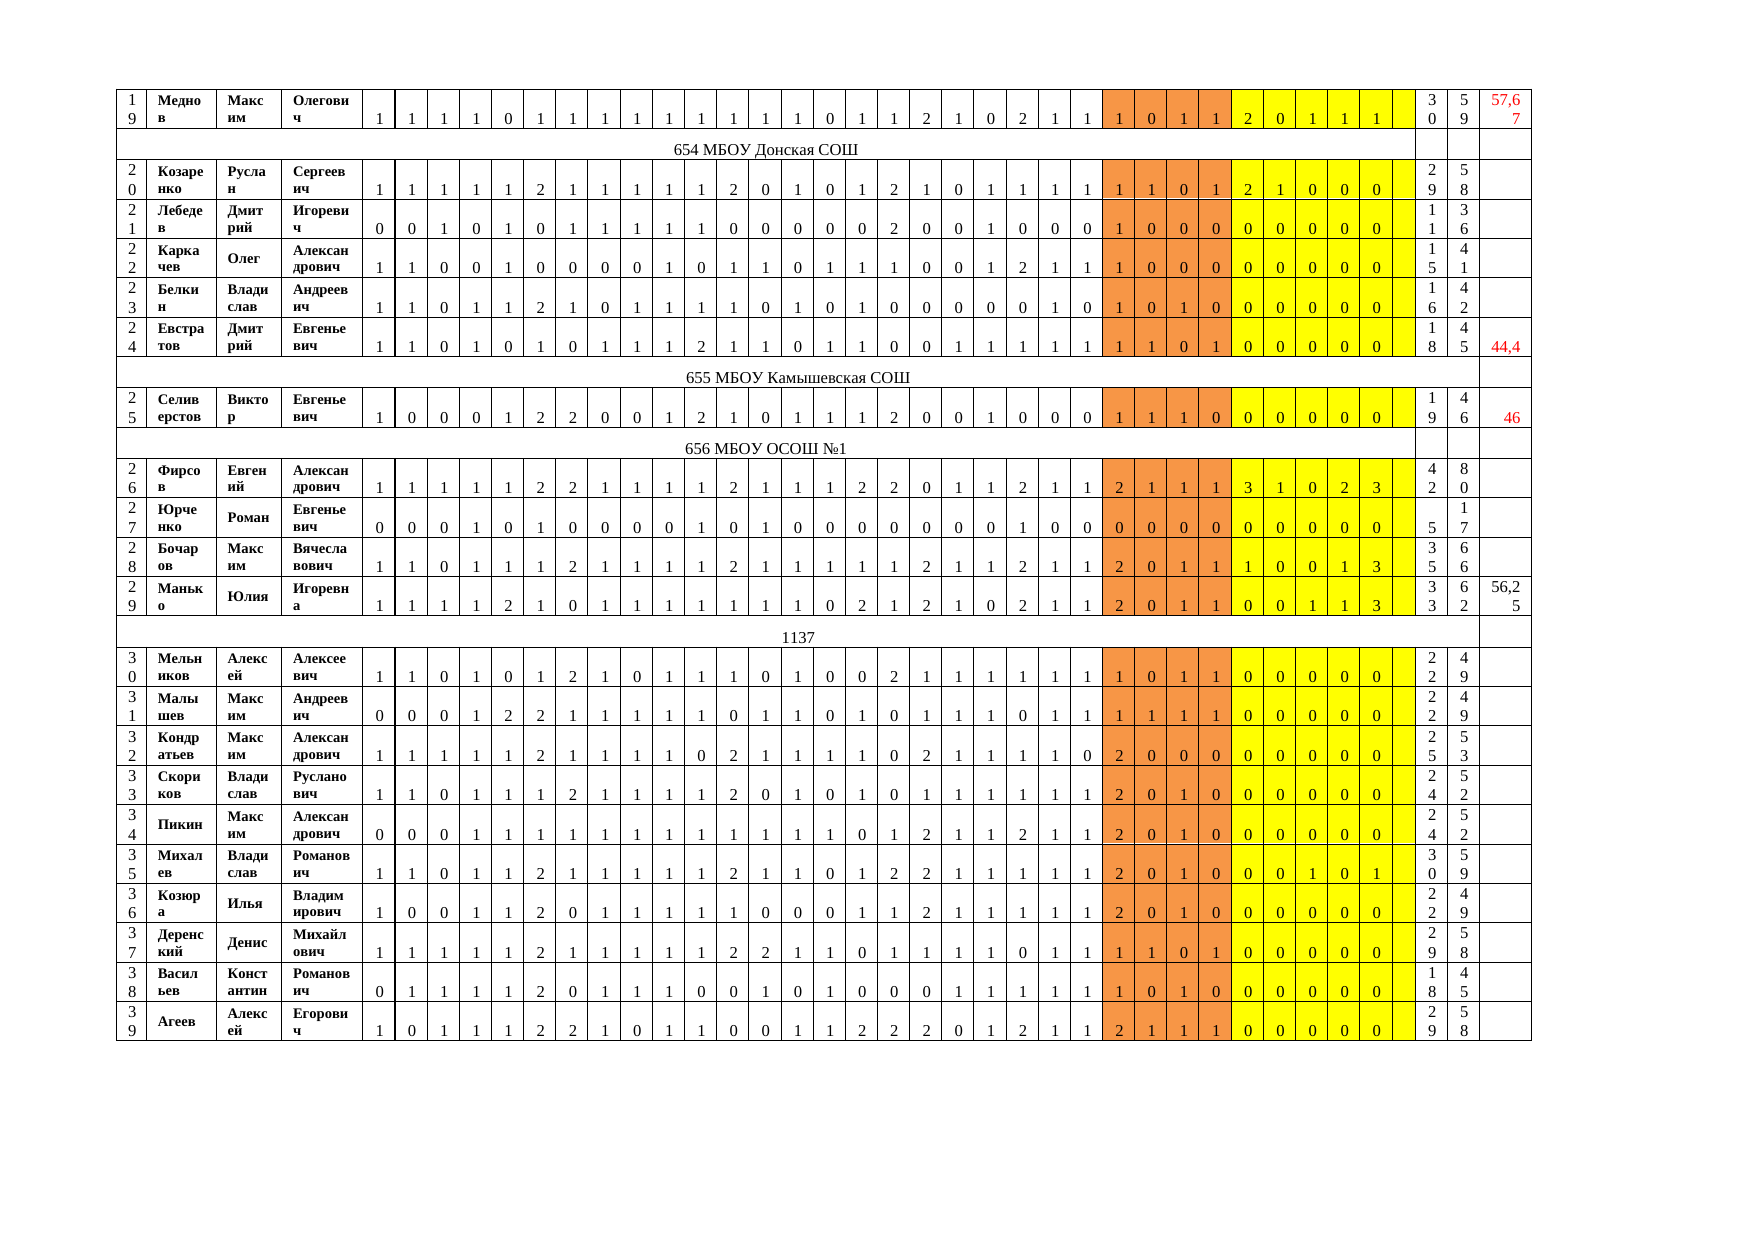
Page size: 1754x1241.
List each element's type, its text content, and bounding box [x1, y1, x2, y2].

table_cell 1 [460, 459, 491, 497]
table_cell 1 [1135, 459, 1166, 497]
table_cell 1 [1103, 200, 1134, 238]
table_cell 1 [878, 239, 909, 277]
table_cell 1 [782, 577, 813, 615]
table_cell 1 [621, 459, 652, 497]
table_cell 0 [814, 90, 845, 128]
table_cell 0 [460, 239, 491, 277]
table_cell 0 [910, 278, 941, 317]
table_cell 1 [1167, 90, 1198, 128]
table_cell 1 [782, 923, 813, 962]
table_cell 2 [1103, 805, 1134, 843]
table_cell 0 [1135, 726, 1166, 765]
table_cell 1 [1103, 278, 1134, 317]
table_cell 0 [621, 1002, 652, 1040]
table_cell 35 [117, 845, 146, 883]
table_cell 0 [492, 318, 523, 356]
table_cell Лебедев [147, 200, 216, 238]
table_cell 1 [396, 923, 427, 962]
table_cell 58 [1448, 1002, 1479, 1040]
table_cell 0 [363, 805, 394, 843]
table_cell 62 [1448, 577, 1479, 615]
table_cell 0 [1296, 805, 1327, 843]
table_cell 1 [621, 200, 652, 238]
table_cell 0 [1328, 318, 1359, 356]
table_cell 0 [878, 318, 909, 356]
table_cell 1 [974, 884, 1006, 922]
table_cell 0 [1328, 963, 1359, 1001]
table_cell [1393, 498, 1415, 537]
table_cell 1 [814, 1002, 845, 1040]
table_cell 1 [1167, 388, 1198, 427]
table_cell 0 [1328, 648, 1359, 686]
table_cell 0 [556, 318, 587, 356]
table_cell 0 [1328, 884, 1359, 922]
table_cell 0 [653, 498, 684, 537]
table_cell 29 [117, 577, 146, 615]
table_cell 2 [1103, 538, 1134, 576]
table_cell 0 [717, 498, 748, 537]
table_cell 0 [1264, 577, 1295, 615]
table_cell 1 [653, 160, 684, 198]
table_cell [1480, 766, 1531, 804]
table_cell 1 [782, 160, 813, 198]
table_cell [1393, 687, 1415, 725]
table_cell 1 [428, 90, 459, 128]
table_cell 0 [1296, 318, 1327, 356]
table_cell 1 [1199, 923, 1231, 962]
table_cell 0 [1360, 1002, 1392, 1040]
table_cell 0 [1264, 726, 1295, 765]
table_cell 0 [1264, 1002, 1295, 1040]
table_cell 31 [117, 687, 146, 725]
table_cell 0 [878, 278, 909, 317]
table_cell 0 [396, 388, 427, 427]
table_cell 1 [1007, 963, 1038, 1001]
table_cell Максим [217, 90, 281, 128]
table_cell 1 [782, 687, 813, 725]
table_cell [1393, 239, 1415, 277]
table_cell 36 [1448, 200, 1479, 238]
table_cell 0 [1007, 923, 1038, 962]
table_cell [1480, 498, 1531, 537]
table_cell 1 [460, 648, 491, 686]
table_cell 42 [1416, 459, 1447, 497]
table_cell 1 [653, 577, 684, 615]
table_cell 0 [1264, 498, 1295, 537]
table_cell 2 [1007, 90, 1038, 128]
table_cell [1393, 963, 1415, 1001]
table_cell [1393, 845, 1415, 883]
table_cell 1 [910, 648, 941, 686]
table_cell 1 [1135, 687, 1166, 725]
table_cell 0 [492, 498, 523, 537]
table_cell 0 [1264, 963, 1295, 1001]
table_cell 0 [1039, 200, 1070, 238]
table_cell 27 [117, 498, 146, 537]
table_cell 66 [1448, 538, 1479, 576]
table_cell 0 [1007, 687, 1038, 725]
table_cell 25 [117, 388, 146, 427]
table_cell 0 [621, 388, 652, 427]
table_cell 2 [524, 963, 555, 1001]
table_cell 1 [1199, 577, 1231, 615]
table_cell 1 [1360, 90, 1392, 128]
table_cell 1 [1328, 577, 1359, 615]
table_cell 1 [524, 498, 555, 537]
table_cell 1 [782, 278, 813, 317]
table_cell 2 [524, 923, 555, 962]
table_cell 1 [1167, 805, 1198, 843]
table_cell 1 [1039, 1002, 1070, 1040]
table_cell 1 [1007, 160, 1038, 198]
table_cell [1393, 726, 1415, 765]
table_cell 0 [1360, 687, 1392, 725]
table_cell 1 [653, 963, 684, 1001]
table_cell 1 [1167, 577, 1198, 615]
table_cell 1 [621, 805, 652, 843]
table_cell 1 [1103, 687, 1134, 725]
table_cell 1 [878, 884, 909, 922]
table_cell 1 [653, 1002, 684, 1040]
table_cell 2 [524, 1002, 555, 1040]
table_cell 1 [782, 845, 813, 883]
table_cell 1 [749, 538, 781, 576]
table_cell 2 [524, 388, 555, 427]
table_cell 1 [1135, 160, 1166, 198]
table_cell 1 [974, 318, 1006, 356]
table_cell 0 [1296, 963, 1327, 1001]
table_cell 0 [556, 884, 587, 922]
table_cell 1 [846, 160, 877, 198]
table_cell 1 [942, 538, 973, 576]
table_cell 2 [492, 687, 523, 725]
table_cell 1 [1167, 1002, 1198, 1040]
table_cell Владислав [217, 278, 281, 317]
table_cell 2 [556, 648, 587, 686]
table_cell 0 [1135, 200, 1166, 238]
table_cell 1 [782, 1002, 813, 1040]
table_cell 0 [1360, 648, 1392, 686]
table_cell 1 [621, 538, 652, 576]
table_cell 0 [1135, 239, 1166, 277]
table_cell [1480, 428, 1531, 458]
table_cell 2 [1103, 726, 1134, 765]
table_cell 1 [621, 963, 652, 1001]
table_cell 1 [1071, 687, 1102, 725]
table_cell 52 [1448, 805, 1479, 843]
table_cell 1 [363, 90, 394, 128]
table_cell 0 [1328, 923, 1359, 962]
table_cell 1 [974, 687, 1006, 725]
table_cell 1 [492, 160, 523, 198]
table_cell [1480, 160, 1531, 198]
table_cell 1 [460, 90, 491, 128]
table_cell 0 [1232, 200, 1263, 238]
table_cell 1 [1039, 239, 1070, 277]
table_cell 22 [117, 239, 146, 277]
table_cell 1 [1039, 805, 1070, 843]
table_cell 655 МБОУ Камышевская СОШ [117, 357, 1479, 387]
table_cell Деренский [147, 923, 216, 962]
table_cell Козюра [147, 884, 216, 922]
table_cell 1 [942, 687, 973, 725]
table_cell 0 [749, 200, 781, 238]
table_cell Евгеньевич [282, 318, 362, 356]
table_cell 0 [1232, 884, 1263, 922]
table_cell 0 [878, 687, 909, 725]
table_cell 0 [846, 923, 877, 962]
table_cell 0 [910, 963, 941, 1001]
table_cell 2 [846, 459, 877, 497]
table_cell 2 [1007, 577, 1038, 615]
table_cell 2 [524, 160, 555, 198]
table_cell 1 [363, 239, 394, 277]
table_cell 24 [1416, 805, 1447, 843]
table_cell 1 [782, 766, 813, 804]
table_cell 0 [1199, 805, 1231, 843]
table_cell 22 [1416, 648, 1447, 686]
table_cell 0 [749, 766, 781, 804]
table_cell 0 [524, 200, 555, 238]
table_cell 0 [428, 687, 459, 725]
table_cell 1 [685, 766, 716, 804]
table_cell 1 [653, 648, 684, 686]
table_cell 1 [1167, 884, 1198, 922]
table_cell 0 [1264, 90, 1295, 128]
table_cell 49 [1448, 648, 1479, 686]
table_cell 0 [1264, 388, 1295, 427]
table_cell Александрович [282, 239, 362, 277]
table_cell 1 [1071, 884, 1102, 922]
table_cell Андреевич [282, 687, 362, 725]
table_cell 1 [685, 687, 716, 725]
table_cell 1 [588, 963, 620, 1001]
table_cell [1448, 129, 1479, 159]
table_cell 0 [1135, 845, 1166, 883]
table_cell 1 [878, 923, 909, 962]
table_cell 0 [1232, 963, 1263, 1001]
table_cell 0 [1135, 498, 1166, 537]
table_cell 1 [1071, 90, 1102, 128]
table_cell 0 [685, 239, 716, 277]
table_cell 0 [1232, 845, 1263, 883]
table_cell 0 [1071, 388, 1102, 427]
table_cell 0 [1328, 239, 1359, 277]
table_cell [1480, 239, 1531, 277]
table_cell 1 [782, 459, 813, 497]
table_cell 1 [396, 963, 427, 1001]
table_cell 2 [910, 805, 941, 843]
table_cell 1 [1167, 963, 1198, 1001]
table_cell 1 [428, 923, 459, 962]
table_cell 1 [588, 1002, 620, 1040]
table_cell 1 [621, 318, 652, 356]
table_cell 1 [846, 845, 877, 883]
table_cell 2 [524, 845, 555, 883]
table_cell [1480, 538, 1531, 576]
table_cell Мельников [147, 648, 216, 686]
table_cell 1 [1135, 318, 1166, 356]
table_cell 1 [1071, 318, 1102, 356]
table_cell 0 [1135, 805, 1166, 843]
table_cell 1 [1199, 648, 1231, 686]
table_cell 0 [1071, 200, 1102, 238]
table_cell 1 [460, 963, 491, 1001]
table_cell 1 [974, 538, 1006, 576]
table_cell 45 [1448, 318, 1479, 356]
table_cell 1 [1071, 963, 1102, 1001]
table_cell Сергеевич [282, 160, 362, 198]
table_cell 1 [556, 726, 587, 765]
table_cell 0 [396, 1002, 427, 1040]
table_cell 0 [1232, 648, 1263, 686]
table_cell 0 [363, 963, 394, 1001]
table_cell 1 [1039, 459, 1070, 497]
table_cell 1 [1071, 160, 1102, 198]
table_cell 2 [846, 577, 877, 615]
table_cell 1 [717, 388, 748, 427]
table_cell 1 [621, 278, 652, 317]
table_cell 0 [460, 388, 491, 427]
table_cell 1 [492, 538, 523, 576]
table_cell 1 [782, 726, 813, 765]
table_cell 1 [588, 538, 620, 576]
table_cell 1 [1071, 577, 1102, 615]
table_cell 2 [878, 160, 909, 198]
table_cell 2 [910, 726, 941, 765]
table_cell [1393, 200, 1415, 238]
table_cell 0 [1167, 726, 1198, 765]
table_cell 36 [117, 884, 146, 922]
table_cell 1 [1296, 577, 1327, 615]
table_cell 0 [1167, 318, 1198, 356]
table_cell 0 [1360, 160, 1392, 198]
table_cell 1 [1167, 538, 1198, 576]
table_cell 0 [717, 687, 748, 725]
table_cell 1 [749, 577, 781, 615]
table_cell 1 [974, 766, 1006, 804]
table_cell 1 [749, 459, 781, 497]
table_cell 1 [814, 239, 845, 277]
table_cell 1 [814, 318, 845, 356]
table_cell 0 [1135, 648, 1166, 686]
table_cell Михайлович [282, 923, 362, 962]
table_cell 0 [1199, 498, 1231, 537]
table_cell 24 [117, 318, 146, 356]
table_cell 2 [878, 648, 909, 686]
table_cell 1 [846, 538, 877, 576]
table_cell 1 [363, 845, 394, 883]
table_cell 0 [717, 963, 748, 1001]
table_cell 1 [1103, 923, 1134, 962]
table_cell 1 [1007, 318, 1038, 356]
table_cell 1 [1007, 766, 1038, 804]
table_cell Юлия [217, 577, 281, 615]
table_cell Козаренко [147, 160, 216, 198]
table_cell 0 [1296, 766, 1327, 804]
table_cell 0 [814, 845, 845, 883]
table_cell 1 [685, 1002, 716, 1040]
table_cell 1 [524, 805, 555, 843]
table_cell 1 [588, 884, 620, 922]
table_cell 3 [1360, 459, 1392, 497]
table_cell 0 [396, 884, 427, 922]
table_cell 21 [117, 200, 146, 238]
table_cell 1 [588, 687, 620, 725]
table_cell 0 [1007, 388, 1038, 427]
table_cell 1 [1296, 845, 1327, 883]
table_cell 2 [717, 459, 748, 497]
table_cell 1 [878, 577, 909, 615]
table_cell 1 [428, 577, 459, 615]
table_cell 1 [460, 160, 491, 198]
table_cell 1 [910, 766, 941, 804]
table_cell 0 [1167, 160, 1198, 198]
table_cell 0 [428, 884, 459, 922]
table_cell 2 [717, 923, 748, 962]
table_cell 1 [621, 766, 652, 804]
table_cell 1 [685, 90, 716, 128]
table_cell 0 [1199, 766, 1231, 804]
table_cell 1 [460, 577, 491, 615]
table_cell 0 [1328, 388, 1359, 427]
table_cell 1 [460, 318, 491, 356]
table_cell 0 [1296, 160, 1327, 198]
table_cell Роман [217, 498, 281, 537]
table_cell 1 [749, 498, 781, 537]
table_cell 0 [942, 278, 973, 317]
table_cell 2 [556, 388, 587, 427]
table_cell 0 [428, 498, 459, 537]
table_cell 1 [942, 726, 973, 765]
table_cell 0 [1232, 239, 1263, 277]
table_cell 0 [1296, 498, 1327, 537]
table_cell 0 [1328, 160, 1359, 198]
table_cell 0 [1167, 923, 1198, 962]
table_cell 0 [1328, 498, 1359, 537]
table_cell 1 [524, 90, 555, 128]
table_cell 1 [1103, 239, 1134, 277]
table_cell 0 [1071, 278, 1102, 317]
table_cell [1480, 963, 1531, 1001]
table_cell 0 [1232, 318, 1263, 356]
table_cell 1 [492, 388, 523, 427]
table_cell 0 [846, 200, 877, 238]
table_cell 0 [1296, 648, 1327, 686]
table_cell 0 [428, 318, 459, 356]
table_cell 1 [717, 884, 748, 922]
table_cell 1 [492, 805, 523, 843]
table_cell 1 [942, 805, 973, 843]
table_cell 0 [942, 1002, 973, 1040]
table_cell [1480, 459, 1531, 497]
table_cell 0 [685, 726, 716, 765]
table_cell [1480, 616, 1531, 647]
table_cell 1 [524, 318, 555, 356]
table_cell 59 [1448, 90, 1479, 128]
table_cell [1480, 884, 1531, 922]
table_cell [1393, 923, 1415, 962]
table_cell 0 [1167, 498, 1198, 537]
table_cell 0 [1296, 687, 1327, 725]
table_cell 3 [1232, 459, 1263, 497]
table_cell [1480, 278, 1531, 317]
table_cell 1 [621, 90, 652, 128]
table_cell 0 [1264, 766, 1295, 804]
table_cell 2 [1103, 845, 1134, 883]
table_cell 2 [1328, 459, 1359, 497]
table_cell 1 [1296, 90, 1327, 128]
table_cell 0 [910, 318, 941, 356]
table_cell 0 [588, 239, 620, 277]
table_cell 1 [653, 318, 684, 356]
table_cell 2 [1007, 239, 1038, 277]
table_cell 0 [749, 160, 781, 198]
table_cell 0 [1135, 884, 1166, 922]
table_cell 1 [588, 90, 620, 128]
table_cell 1 [653, 239, 684, 277]
table_cell Максим [217, 538, 281, 576]
table_cell 0 [1264, 805, 1295, 843]
table_cell 1 [428, 1002, 459, 1040]
table_cell [1393, 160, 1415, 198]
table_cell 0 [910, 200, 941, 238]
table_cell 1 [1071, 845, 1102, 883]
table_cell 5 [1416, 498, 1447, 537]
table_cell 1 [653, 90, 684, 128]
table_cell 30 [1416, 90, 1447, 128]
table_cell 1 [1071, 805, 1102, 843]
table_cell 1 [621, 577, 652, 615]
table_cell 1 [1039, 648, 1070, 686]
table_cell 1 [1232, 538, 1263, 576]
table_cell 1 [363, 278, 394, 317]
table_cell 1 [556, 90, 587, 128]
table_cell 0 [1296, 200, 1327, 238]
table_cell 0 [1232, 1002, 1263, 1040]
table_cell 1 [363, 648, 394, 686]
table_cell 1 [396, 845, 427, 883]
table_cell 1 [460, 766, 491, 804]
table_cell 2 [1007, 538, 1038, 576]
table_cell 0 [1264, 884, 1295, 922]
table_cell 0 [1264, 538, 1295, 576]
table_cell 1 [846, 766, 877, 804]
table_cell [1480, 1002, 1531, 1040]
table_cell 0 [1264, 239, 1295, 277]
table_cell 0 [1296, 459, 1327, 497]
table_cell 0 [749, 1002, 781, 1040]
table_cell 0 [492, 648, 523, 686]
table_cell 0 [621, 239, 652, 277]
table_cell 0 [814, 498, 845, 537]
table_cell 1 [621, 687, 652, 725]
table_cell 0 [1232, 805, 1263, 843]
table_cell [1393, 278, 1415, 317]
table_cell Меднов [147, 90, 216, 128]
table_cell 1 [524, 538, 555, 576]
table_cell 2 [717, 845, 748, 883]
table_cell 1 [685, 648, 716, 686]
table_cell 1 [492, 845, 523, 883]
table_cell 1 [942, 648, 973, 686]
table_cell Владислав [217, 845, 281, 883]
table_cell 1 [685, 278, 716, 317]
table_cell 1 [588, 726, 620, 765]
table_cell 0 [556, 498, 587, 537]
table_cell 20 [117, 160, 146, 198]
table_cell 1 [1103, 388, 1134, 427]
table_cell 1 [846, 90, 877, 128]
table_cell 1 [1264, 160, 1295, 198]
table_cell 1 [749, 805, 781, 843]
table_cell 1 [1360, 845, 1392, 883]
table_cell 1 [363, 726, 394, 765]
table_cell 0 [363, 687, 394, 725]
table_cell 0 [1328, 200, 1359, 238]
table_cell 1 [588, 648, 620, 686]
table_cell 2 [878, 459, 909, 497]
table_cell 1 [942, 577, 973, 615]
table_cell 0 [588, 278, 620, 317]
table_cell 0 [1232, 766, 1263, 804]
table_cell 0 [1232, 923, 1263, 962]
table_cell 0 [910, 239, 941, 277]
table_cell 0 [1007, 278, 1038, 317]
table_cell 1 [653, 687, 684, 725]
table_cell 0 [428, 648, 459, 686]
table_cell 1 [942, 884, 973, 922]
table_cell 2 [524, 687, 555, 725]
table_cell 0 [1296, 388, 1327, 427]
table_cell [1480, 726, 1531, 765]
table_cell 0 [428, 278, 459, 317]
table_cell 1 [588, 160, 620, 198]
table_cell 2 [878, 388, 909, 427]
table_cell 1 [556, 278, 587, 317]
table_cell 1 [1039, 318, 1070, 356]
table_cell Денис [217, 923, 281, 962]
table_cell 0 [1296, 239, 1327, 277]
table_cell 18 [1416, 318, 1447, 356]
table_cell 35 [1416, 538, 1447, 576]
table_cell Евгений [217, 459, 281, 497]
table_cell 0 [782, 318, 813, 356]
table_cell 57,67 [1480, 90, 1531, 128]
table_cell Константин [217, 963, 281, 1001]
table_cell 1 [588, 318, 620, 356]
table_cell 1 [524, 577, 555, 615]
table_cell 1 [1167, 278, 1198, 317]
table_cell 0 [1360, 278, 1392, 317]
table_cell 2 [717, 726, 748, 765]
table_cell 1 [942, 90, 973, 128]
table_cell 29 [1416, 923, 1447, 962]
table_cell 46 [1480, 388, 1531, 427]
table_cell 0 [1296, 726, 1327, 765]
table_cell [1393, 766, 1415, 804]
table_cell 1 [428, 200, 459, 238]
table_cell 0 [1007, 200, 1038, 238]
table_cell 1 [363, 1002, 394, 1040]
table_cell Вячеславович [282, 538, 362, 576]
table_cell 1 [460, 498, 491, 537]
table_cell 1 [653, 278, 684, 317]
table_cell 0 [1296, 884, 1327, 922]
table_cell 1 [1039, 884, 1070, 922]
table_cell 1 [685, 577, 716, 615]
table_cell 0 [1232, 687, 1263, 725]
table_cell 1 [974, 239, 1006, 277]
table_cell Игоревич [282, 200, 362, 238]
table_cell 0 [942, 200, 973, 238]
table_cell 0 [1328, 1002, 1359, 1040]
table_cell 1 [653, 388, 684, 427]
table_cell 1 [653, 459, 684, 497]
table_cell 1 [685, 845, 716, 883]
table_cell Александрович [282, 726, 362, 765]
table_cell 22 [1416, 884, 1447, 922]
table_cell 1 [685, 805, 716, 843]
table_cell 1 [1199, 318, 1231, 356]
table_cell 2 [1007, 805, 1038, 843]
table_cell 0 [878, 726, 909, 765]
table_cell 38 [117, 963, 146, 1001]
table_cell 0 [1328, 805, 1359, 843]
table_cell 0 [878, 766, 909, 804]
table_cell 0 [1264, 318, 1295, 356]
table_cell 46 [1448, 388, 1479, 427]
table_cell 0 [1264, 200, 1295, 238]
table_cell 0 [1199, 388, 1231, 427]
table_cell 1 [717, 90, 748, 128]
table_cell 0 [814, 160, 845, 198]
table_cell 1 [717, 805, 748, 843]
table_cell 1 [1199, 459, 1231, 497]
table_cell 1 [396, 278, 427, 317]
table_cell 0 [1264, 687, 1295, 725]
table_cell 1 [396, 766, 427, 804]
table_cell 0 [1296, 923, 1327, 962]
table_cell 2 [878, 200, 909, 238]
table_cell Скориков [147, 766, 216, 804]
table_cell 0 [974, 278, 1006, 317]
table_cell 1 [1103, 963, 1134, 1001]
table_cell 1 [363, 923, 394, 962]
table_cell [1393, 884, 1415, 922]
table_cell 49 [1448, 884, 1479, 922]
table_cell 1 [1039, 90, 1070, 128]
table_cell 0 [782, 200, 813, 238]
table_cell 2 [910, 1002, 941, 1040]
table_cell 1 [588, 577, 620, 615]
table_cell 0 [1232, 388, 1263, 427]
table_cell 2 [1103, 577, 1134, 615]
table_cell 0 [1039, 498, 1070, 537]
table_cell 1 [685, 160, 716, 198]
table_cell 1 [974, 1002, 1006, 1040]
table_cell Максим [217, 687, 281, 725]
table_cell Кондратьев [147, 726, 216, 765]
table_cell 0 [814, 648, 845, 686]
table_cell 1 [588, 766, 620, 804]
table_cell 656 МБОУ ОСОШ №1 [117, 428, 1415, 458]
table_cell 1 [1167, 459, 1198, 497]
table_cell 1 [556, 923, 587, 962]
table_cell 0 [621, 498, 652, 537]
table_cell 1 [1071, 538, 1102, 576]
table_cell 0 [846, 805, 877, 843]
table_cell Пикин [147, 805, 216, 843]
table_cell 0 [942, 498, 973, 537]
table_cell 1 [1007, 726, 1038, 765]
table_cell [1480, 805, 1531, 843]
table_cell 44,4 [1480, 318, 1531, 356]
table_cell Олегович [282, 90, 362, 128]
table_cell 1 [396, 318, 427, 356]
table_cell 0 [1264, 923, 1295, 962]
table_cell 1 [942, 923, 973, 962]
table_cell 1 [782, 805, 813, 843]
table_cell 0 [974, 577, 1006, 615]
table_cell 33 [1416, 577, 1447, 615]
table_cell 1 [1039, 963, 1070, 1001]
table_cell 2 [749, 923, 781, 962]
table_cell 0 [588, 498, 620, 537]
table_cell 1 [878, 805, 909, 843]
table_cell 22 [1416, 687, 1447, 725]
table_cell Манько [147, 577, 216, 615]
table_cell Романович [282, 845, 362, 883]
table_cell 1 [846, 388, 877, 427]
table_cell 49 [1448, 687, 1479, 725]
table_cell 1 [974, 388, 1006, 427]
table_cell 1 [749, 318, 781, 356]
table_cell 1 [685, 498, 716, 537]
table_cell 0 [1199, 726, 1231, 765]
table_cell 1 [492, 726, 523, 765]
table_cell 42 [1448, 278, 1479, 317]
table_cell 0 [878, 963, 909, 1001]
table_cell 1 [974, 923, 1006, 962]
table_cell 2 [685, 388, 716, 427]
table_cell 1 [814, 726, 845, 765]
table_cell 0 [749, 388, 781, 427]
table_cell 58 [1448, 923, 1479, 962]
table_cell 30 [117, 648, 146, 686]
table_cell 0 [814, 884, 845, 922]
table_cell Евгеньевич [282, 388, 362, 427]
table_cell [1416, 428, 1447, 458]
table_cell 2 [878, 1002, 909, 1040]
table_cell 2 [910, 884, 941, 922]
table_cell 2 [556, 459, 587, 497]
table_cell 0 [428, 239, 459, 277]
table_cell 1 [524, 766, 555, 804]
table_cell Евгеньевич [282, 498, 362, 537]
table_cell 1 [1199, 160, 1231, 198]
table_cell 1 [621, 160, 652, 198]
table_cell 1 [974, 648, 1006, 686]
table_cell 1 [588, 923, 620, 962]
table_cell 19 [1416, 388, 1447, 427]
table_cell 1 [1167, 766, 1198, 804]
table_cell 1 [1039, 577, 1070, 615]
table_cell 0 [621, 648, 652, 686]
table_cell 1 [749, 239, 781, 277]
table_cell 33 [117, 766, 146, 804]
table_cell 1 [814, 388, 845, 427]
table_cell 1 [685, 884, 716, 922]
table_cell 59 [1448, 845, 1479, 883]
table_cell 0 [428, 805, 459, 843]
table_cell 1 [363, 577, 394, 615]
table_cell 1 [1328, 90, 1359, 128]
table_cell 1 [1103, 318, 1134, 356]
table_cell 0 [460, 200, 491, 238]
table_cell Фирсов [147, 459, 216, 497]
table_cell Дмитрий [217, 318, 281, 356]
table_cell 19 [117, 90, 146, 128]
table_cell 1 [492, 200, 523, 238]
table_cell 0 [782, 498, 813, 537]
table_cell 1 [621, 884, 652, 922]
table_cell 1 [653, 845, 684, 883]
table_cell 1 [492, 884, 523, 922]
table_cell Илья [217, 884, 281, 922]
table_cell 0 [1135, 963, 1166, 1001]
table_cell 1 [621, 845, 652, 883]
table_cell 53 [1448, 726, 1479, 765]
table_cell 1 [1007, 648, 1038, 686]
table_cell 2 [524, 726, 555, 765]
table_cell 1 [1103, 90, 1134, 128]
table_cell 1 [556, 160, 587, 198]
table_cell [1393, 388, 1415, 427]
table_cell 1137 [117, 616, 1479, 647]
table_cell 1 [814, 459, 845, 497]
table_cell 1 [814, 923, 845, 962]
table_cell 1 [910, 160, 941, 198]
table_cell [1480, 648, 1531, 686]
table_cell 2 [910, 845, 941, 883]
table_cell 1 [942, 318, 973, 356]
table_cell 1 [1167, 845, 1198, 883]
table_cell 1 [1071, 648, 1102, 686]
table_cell 1 [1071, 766, 1102, 804]
table_cell 1 [492, 923, 523, 962]
table_cell 2 [1007, 459, 1038, 497]
table_cell 1 [782, 538, 813, 576]
table_cell 1 [942, 963, 973, 1001]
table_cell 0 [1135, 577, 1166, 615]
table_cell 37 [117, 923, 146, 962]
table_cell 0 [1296, 538, 1327, 576]
table_cell 24 [1416, 766, 1447, 804]
table_cell 1 [460, 726, 491, 765]
table_cell 1 [363, 160, 394, 198]
table_cell 0 [1328, 845, 1359, 883]
table_cell 23 [117, 278, 146, 317]
table_cell 1 [653, 805, 684, 843]
table_cell 0 [910, 498, 941, 537]
table_cell 0 [782, 239, 813, 277]
table_cell 58 [1448, 160, 1479, 198]
table_cell 0 [878, 498, 909, 537]
table_cell 1 [878, 90, 909, 128]
table_cell [1393, 318, 1415, 356]
table_cell 80 [1448, 459, 1479, 497]
table_cell 1 [653, 884, 684, 922]
table_cell Владислав [217, 766, 281, 804]
table_cell 0 [396, 687, 427, 725]
table_cell 1 [942, 459, 973, 497]
table_cell 1 [846, 884, 877, 922]
table_cell Андреевич [282, 278, 362, 317]
table_cell 1 [1199, 1002, 1231, 1040]
table_cell [1393, 538, 1415, 576]
table_cell 0 [428, 388, 459, 427]
table_cell 0 [846, 963, 877, 1001]
table_cell [1393, 648, 1415, 686]
table_cell 1 [492, 766, 523, 804]
table_cell Игоревна [282, 577, 362, 615]
table_cell 0 [556, 963, 587, 1001]
table_cell 0 [1264, 648, 1295, 686]
table_cell 18 [1416, 963, 1447, 1001]
table_cell 0 [1296, 278, 1327, 317]
table_cell 1 [685, 200, 716, 238]
table_cell 1 [749, 687, 781, 725]
table_cell 1 [1007, 884, 1038, 922]
table_cell 1 [653, 538, 684, 576]
table_cell [1393, 90, 1415, 128]
table_cell 0 [428, 538, 459, 576]
table_cell 2 [878, 845, 909, 883]
table_cell 1 [653, 726, 684, 765]
table_cell Каркачев [147, 239, 216, 277]
table_cell 0 [814, 200, 845, 238]
table_cell 1 [1039, 923, 1070, 962]
table_cell 16 [1416, 278, 1447, 317]
table_cell 1 [910, 687, 941, 725]
table_cell 0 [1167, 239, 1198, 277]
table_cell 0 [1328, 726, 1359, 765]
table_cell Бочаров [147, 538, 216, 576]
table_cell 1 [460, 538, 491, 576]
table_cell 1 [460, 845, 491, 883]
table_cell 1 [428, 963, 459, 1001]
table_cell 0 [428, 845, 459, 883]
table_cell 0 [782, 963, 813, 1001]
table_cell 1 [717, 239, 748, 277]
table_cell [1480, 357, 1531, 387]
table_cell 1 [878, 538, 909, 576]
table_cell 0 [1360, 200, 1392, 238]
table_cell 1 [396, 648, 427, 686]
table_cell 1 [685, 923, 716, 962]
table_cell 1 [428, 726, 459, 765]
table_cell 0 [910, 388, 941, 427]
table_cell 1 [1167, 687, 1198, 725]
table_cell 2 [1103, 1002, 1134, 1040]
table_cell 0 [1232, 278, 1263, 317]
table_cell 15 [1416, 239, 1447, 277]
table_cell 1 [974, 459, 1006, 497]
table_cell 2 [846, 1002, 877, 1040]
table_cell 1 [653, 200, 684, 238]
table_cell 1 [363, 459, 394, 497]
table_cell 17 [1448, 498, 1479, 537]
table_cell 1 [588, 845, 620, 883]
table_cell 1 [1039, 726, 1070, 765]
table_cell 1 [524, 648, 555, 686]
table_cell 32 [117, 726, 146, 765]
table_cell Дмитрий [217, 200, 281, 238]
table_cell 1 [1039, 278, 1070, 317]
table_cell 0 [428, 766, 459, 804]
table_cell 2 [1103, 884, 1134, 922]
table_cell 1 [363, 884, 394, 922]
table_cell [1393, 577, 1415, 615]
table_cell 0 [910, 459, 941, 497]
table_cell 1 [556, 200, 587, 238]
table_cell 1 [396, 459, 427, 497]
table_cell 0 [396, 200, 427, 238]
table_cell Александрович [282, 805, 362, 843]
table_cell 1 [749, 845, 781, 883]
table_cell 0 [556, 577, 587, 615]
table_cell 1 [556, 687, 587, 725]
table_cell 0 [1360, 388, 1392, 427]
table_cell Виктор [217, 388, 281, 427]
table_cell 2 [1103, 459, 1134, 497]
table_cell 1 [685, 459, 716, 497]
table_cell 2 [910, 577, 941, 615]
table_cell 1 [1328, 538, 1359, 576]
table_cell 2 [556, 1002, 587, 1040]
table_cell Юрченко [147, 498, 216, 537]
table_cell Агеев [147, 1002, 216, 1040]
table_cell 1 [974, 200, 1006, 238]
table_cell 2 [1007, 1002, 1038, 1040]
table_cell 28 [117, 538, 146, 576]
table_cell 0 [1199, 963, 1231, 1001]
table_cell 0 [1360, 766, 1392, 804]
table_cell 1 [363, 538, 394, 576]
table_cell 25 [1416, 726, 1447, 765]
table_cell 1 [749, 90, 781, 128]
table_cell 1 [1007, 845, 1038, 883]
table_cell 2 [556, 538, 587, 576]
table_cell 0 [524, 239, 555, 277]
table_cell 0 [942, 160, 973, 198]
table_cell 1 [363, 766, 394, 804]
table_cell 41 [1448, 239, 1479, 277]
table_cell [1393, 459, 1415, 497]
table_cell 1 [653, 923, 684, 962]
table_cell 0 [396, 498, 427, 537]
table_cell 1 [814, 963, 845, 1001]
table_cell 56,25 [1480, 577, 1531, 615]
table_cell 1 [974, 963, 1006, 1001]
table_cell 29 [1416, 1002, 1447, 1040]
table_cell Алексей [217, 648, 281, 686]
table_cell 1 [814, 805, 845, 843]
table_cell 0 [814, 687, 845, 725]
table_cell 1 [1039, 538, 1070, 576]
table_cell 1 [1199, 90, 1231, 128]
table_cell 0 [1232, 726, 1263, 765]
table_cell 0 [1199, 278, 1231, 317]
table_cell 2 [492, 577, 523, 615]
table_cell 1 [942, 766, 973, 804]
table_cell 29 [1416, 160, 1447, 198]
table_cell 1 [363, 388, 394, 427]
table_cell 1 [1103, 648, 1134, 686]
table_cell 1 [814, 538, 845, 576]
table_cell Селиверстов [147, 388, 216, 427]
table_cell 1 [717, 278, 748, 317]
table_cell 0 [814, 278, 845, 317]
table_cell 0 [814, 577, 845, 615]
table_cell 1 [1135, 388, 1166, 427]
table_cell Романович [282, 963, 362, 1001]
table_cell 0 [717, 200, 748, 238]
table_cell Олег [217, 239, 281, 277]
table_cell [1448, 428, 1479, 458]
table_cell [1480, 923, 1531, 962]
table_cell 1 [1135, 1002, 1166, 1040]
table_cell 0 [492, 90, 523, 128]
table_cell 2 [556, 766, 587, 804]
table_cell 0 [749, 884, 781, 922]
table_cell 0 [1103, 498, 1134, 537]
table_cell 0 [846, 648, 877, 686]
table_cell 0 [556, 239, 587, 277]
table_cell Максим [217, 805, 281, 843]
table_cell 34 [117, 805, 146, 843]
table_cell 1 [363, 318, 394, 356]
table_cell 1 [685, 538, 716, 576]
table_cell 1 [588, 805, 620, 843]
table_cell 45 [1448, 963, 1479, 1001]
table_cell 0 [1264, 845, 1295, 883]
table_cell Васильев [147, 963, 216, 1001]
table_cell 0 [1039, 388, 1070, 427]
table_cell 39 [117, 1002, 146, 1040]
table_cell 1 [749, 963, 781, 1001]
table_cell 0 [1360, 726, 1392, 765]
table_cell 1 [396, 577, 427, 615]
table_cell 2 [717, 766, 748, 804]
table_cell 1 [428, 160, 459, 198]
table_cell 0 [1199, 239, 1231, 277]
table_cell 1 [460, 687, 491, 725]
table_cell 1 [396, 726, 427, 765]
table_cell 1 [460, 278, 491, 317]
table_cell Малышев [147, 687, 216, 725]
table_cell Алексеевич [282, 648, 362, 686]
table_cell 0 [974, 90, 1006, 128]
table_cell 0 [1328, 766, 1359, 804]
table_cell 1 [1167, 648, 1198, 686]
table_cell 0 [1135, 90, 1166, 128]
table_cell 1 [1071, 1002, 1102, 1040]
table_cell 1 [396, 538, 427, 576]
table_cell 654 МБОУ Донская СОШ [117, 129, 1415, 159]
table_cell 1 [460, 884, 491, 922]
table_cell 1 [974, 845, 1006, 883]
table_cell [1480, 200, 1531, 238]
table_cell 2 [685, 318, 716, 356]
table_cell Белкин [147, 278, 216, 317]
table_cell 0 [1199, 845, 1231, 883]
table_cell 1 [749, 726, 781, 765]
table_cell 1 [846, 239, 877, 277]
table_cell 1 [1071, 239, 1102, 277]
table_cell 1 [846, 687, 877, 725]
table_cell 1 [1071, 923, 1102, 962]
table_cell 1 [1199, 538, 1231, 576]
table_cell [1416, 129, 1447, 159]
table_cell 0 [1232, 577, 1263, 615]
table_cell 0 [1328, 278, 1359, 317]
table_cell 0 [1135, 766, 1166, 804]
table_cell Евстратов [147, 318, 216, 356]
table_cell 30 [1416, 845, 1447, 883]
table_cell 1 [588, 200, 620, 238]
table_cell 1 [492, 459, 523, 497]
table_cell 1 [460, 1002, 491, 1040]
table_cell 1 [846, 278, 877, 317]
table_cell 0 [396, 805, 427, 843]
table_cell 2 [1232, 160, 1263, 198]
table_cell 1 [1071, 459, 1102, 497]
table_cell Алексей [217, 1002, 281, 1040]
table_cell 2 [524, 278, 555, 317]
table_cell 0 [1199, 200, 1231, 238]
table_cell 0 [974, 498, 1006, 537]
table_cell 1 [717, 648, 748, 686]
table_cell 1 [653, 766, 684, 804]
table_cell Руслан [217, 160, 281, 198]
table_cell 0 [363, 498, 394, 537]
table_cell 2 [1232, 90, 1263, 128]
table_cell 0 [749, 648, 781, 686]
table_cell 0 [1360, 963, 1392, 1001]
table_cell Михалев [147, 845, 216, 883]
table_cell 52 [1448, 766, 1479, 804]
table_cell 1 [588, 459, 620, 497]
table_cell 0 [814, 766, 845, 804]
table_cell 1 [1039, 845, 1070, 883]
table_cell 11 [1416, 200, 1447, 238]
table_cell 0 [846, 498, 877, 537]
table_cell 2 [717, 160, 748, 198]
table_cell 1 [621, 726, 652, 765]
table_cell 1 [492, 239, 523, 277]
table_cell [1480, 687, 1531, 725]
table_cell [1393, 805, 1415, 843]
table_cell 26 [117, 459, 146, 497]
table_cell 0 [749, 278, 781, 317]
table_cell 1 [428, 459, 459, 497]
table_cell 1 [460, 805, 491, 843]
table_cell 2 [1103, 766, 1134, 804]
table_cell Егорович [282, 1002, 362, 1040]
table_cell 0 [1360, 318, 1392, 356]
table_cell 1 [846, 726, 877, 765]
table_cell 1 [492, 963, 523, 1001]
table_cell 1 [1264, 459, 1295, 497]
table_cell 0 [685, 963, 716, 1001]
table_cell 0 [1360, 239, 1392, 277]
table_cell Владимирович [282, 884, 362, 922]
table_cell 2 [524, 459, 555, 497]
table_cell 1 [556, 845, 587, 883]
table_cell 1 [1039, 687, 1070, 725]
table_cell 0 [1199, 884, 1231, 922]
table_cell 0 [942, 239, 973, 277]
table_cell 1 [396, 90, 427, 128]
table_cell 1 [717, 318, 748, 356]
table_cell [1480, 129, 1531, 159]
table_cell 1 [1199, 687, 1231, 725]
table_cell 0 [1232, 498, 1263, 537]
table_cell 3 [1360, 577, 1392, 615]
table_cell 1 [1007, 498, 1038, 537]
table_cell 1 [1135, 923, 1166, 962]
table_cell 0 [717, 1002, 748, 1040]
table_cell Максим [217, 726, 281, 765]
table_cell 2 [910, 90, 941, 128]
table_cell 0 [1135, 538, 1166, 576]
table_cell 0 [363, 200, 394, 238]
table_cell 2 [910, 538, 941, 576]
table_cell 1 [974, 805, 1006, 843]
table_cell [1393, 1002, 1415, 1040]
table_cell 0 [588, 388, 620, 427]
table_cell 0 [1360, 884, 1392, 922]
table_cell 0 [1071, 498, 1102, 537]
table_cell 0 [1296, 1002, 1327, 1040]
table_cell 0 [1135, 278, 1166, 317]
table_cell 0 [1360, 805, 1392, 843]
table_cell 1 [396, 160, 427, 198]
table_cell 1 [717, 577, 748, 615]
table_cell 1 [1039, 766, 1070, 804]
table_cell 1 [556, 805, 587, 843]
table_cell 1 [492, 1002, 523, 1040]
table_cell 1 [846, 318, 877, 356]
table_cell 0 [1167, 200, 1198, 238]
table_cell 0 [1360, 923, 1392, 962]
table_cell 1 [782, 648, 813, 686]
table_cell 1 [910, 923, 941, 962]
table_cell 1 [974, 160, 1006, 198]
table_cell 0 [1071, 726, 1102, 765]
table_cell [1480, 845, 1531, 883]
table_cell 0 [1264, 278, 1295, 317]
table_cell 1 [782, 90, 813, 128]
table_cell 1 [492, 278, 523, 317]
table_cell 2 [524, 884, 555, 922]
table_cell 0 [782, 884, 813, 922]
table_cell 0 [1360, 498, 1392, 537]
table_cell 1 [782, 388, 813, 427]
table_cell 0 [1328, 687, 1359, 725]
table_cell 1 [974, 726, 1006, 765]
table_cell 0 [942, 388, 973, 427]
table_cell 2 [717, 538, 748, 576]
table_cell 1 [1039, 160, 1070, 198]
table_cell 1 [1103, 160, 1134, 198]
table_cell 1 [396, 239, 427, 277]
table_cell 1 [942, 845, 973, 883]
table_cell Русланович [282, 766, 362, 804]
table_cell Александрович [282, 459, 362, 497]
table_cell 1 [460, 923, 491, 962]
table_cell 1 [621, 923, 652, 962]
table_cell 3 [1360, 538, 1392, 576]
